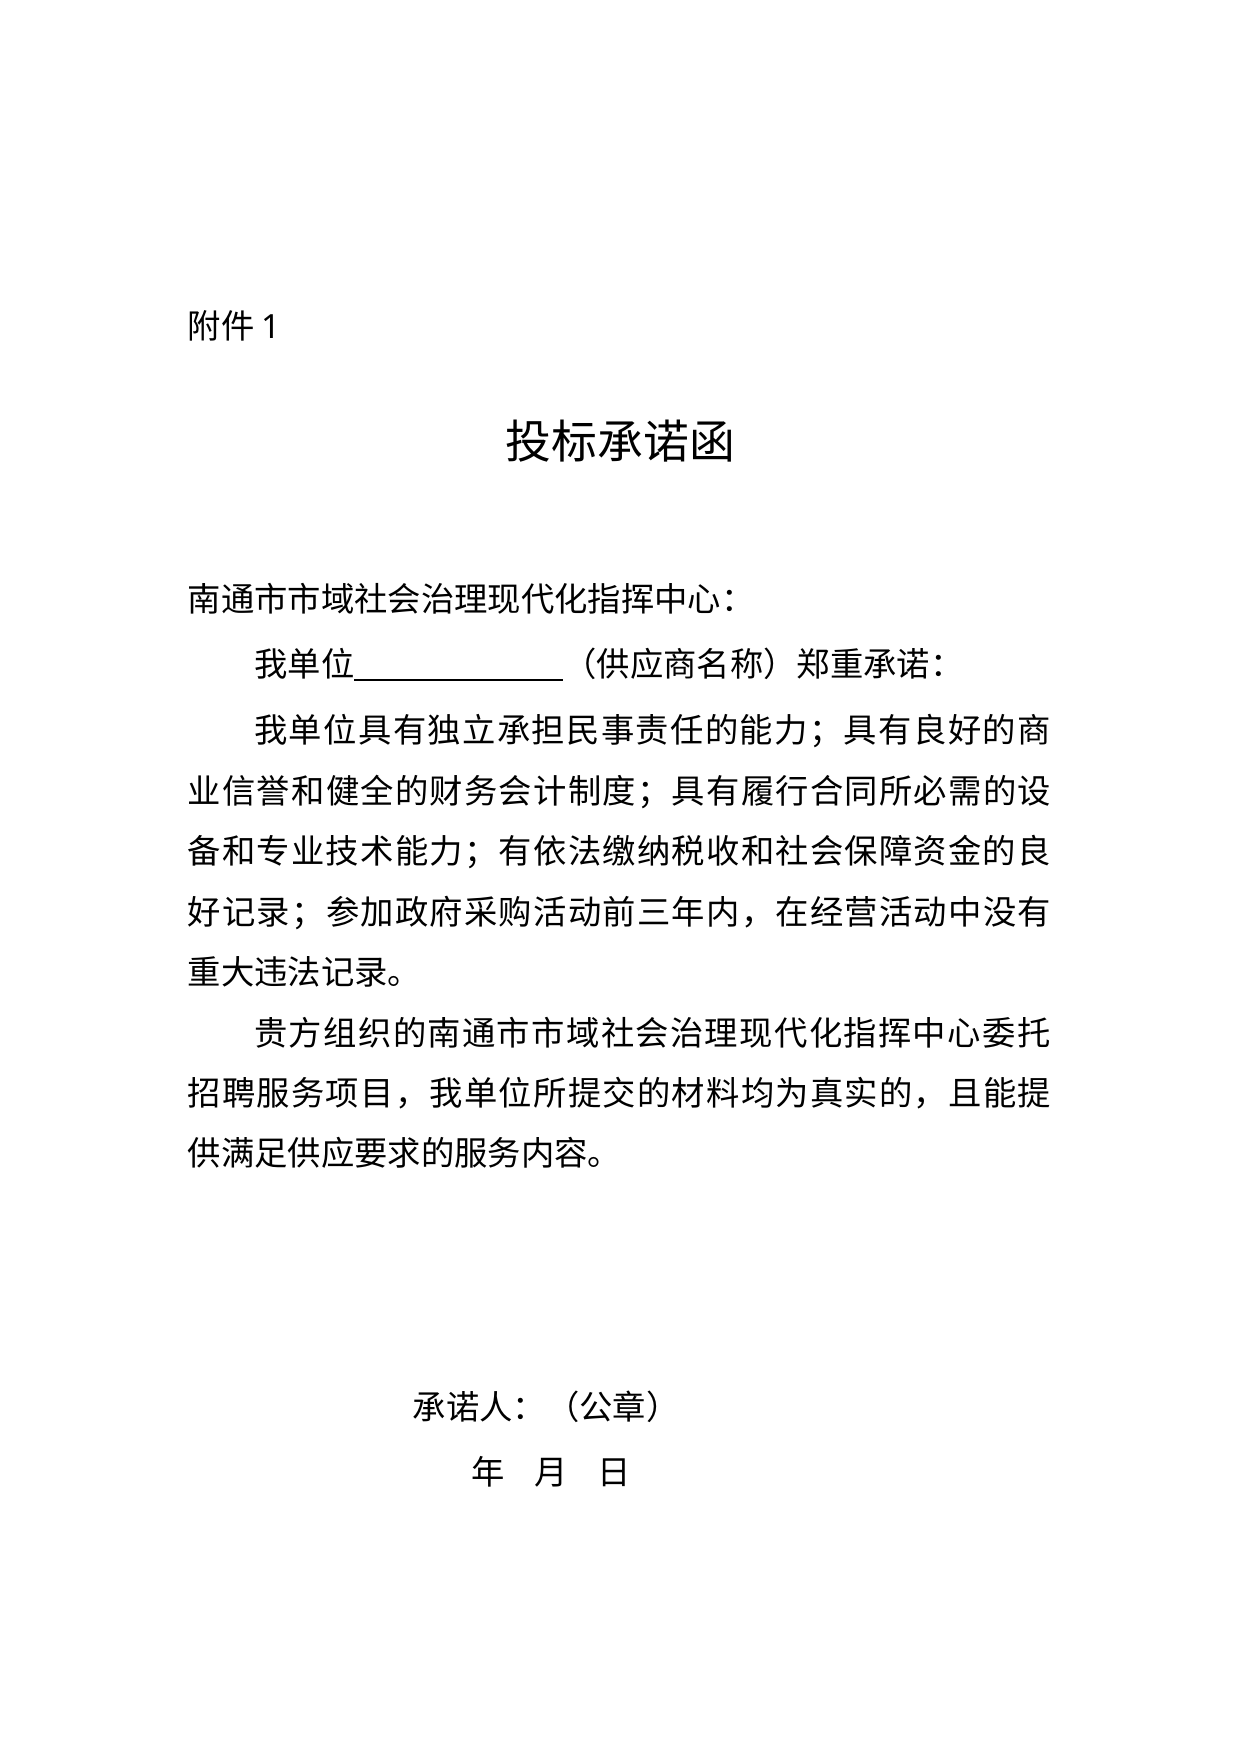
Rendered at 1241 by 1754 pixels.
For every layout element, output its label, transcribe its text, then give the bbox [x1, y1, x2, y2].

text 附件1 [187, 292, 1053, 357]
text 投标承诺函 [187, 389, 1053, 487]
text 我单位 （供应商名称）郑重承诺： [187, 629, 1053, 694]
text 我单位具有独立承担民事责任的能力；具有良好的商业信誉和健全的财务会计制度；具有履行合同所必需的设备和专业技术能力；有依法缴纳税收和社会保障资金的良好记录；参加政府采购活动前三年内，在经营活动中没有重大违法记录。 [187, 694, 1053, 997]
text 南通市市域社会治理现代化指挥中心： [187, 564, 1053, 629]
text 承诺人：（公章） [187, 1373, 1053, 1438]
text 贵方组织的南通市市域社会治理现代化指挥中心委托招聘服务项目，我单位所提交的材料均为真实的，且能提供满足供应要求的服务内容。 [187, 997, 1053, 1178]
text 年 月 日 [187, 1438, 1053, 1503]
